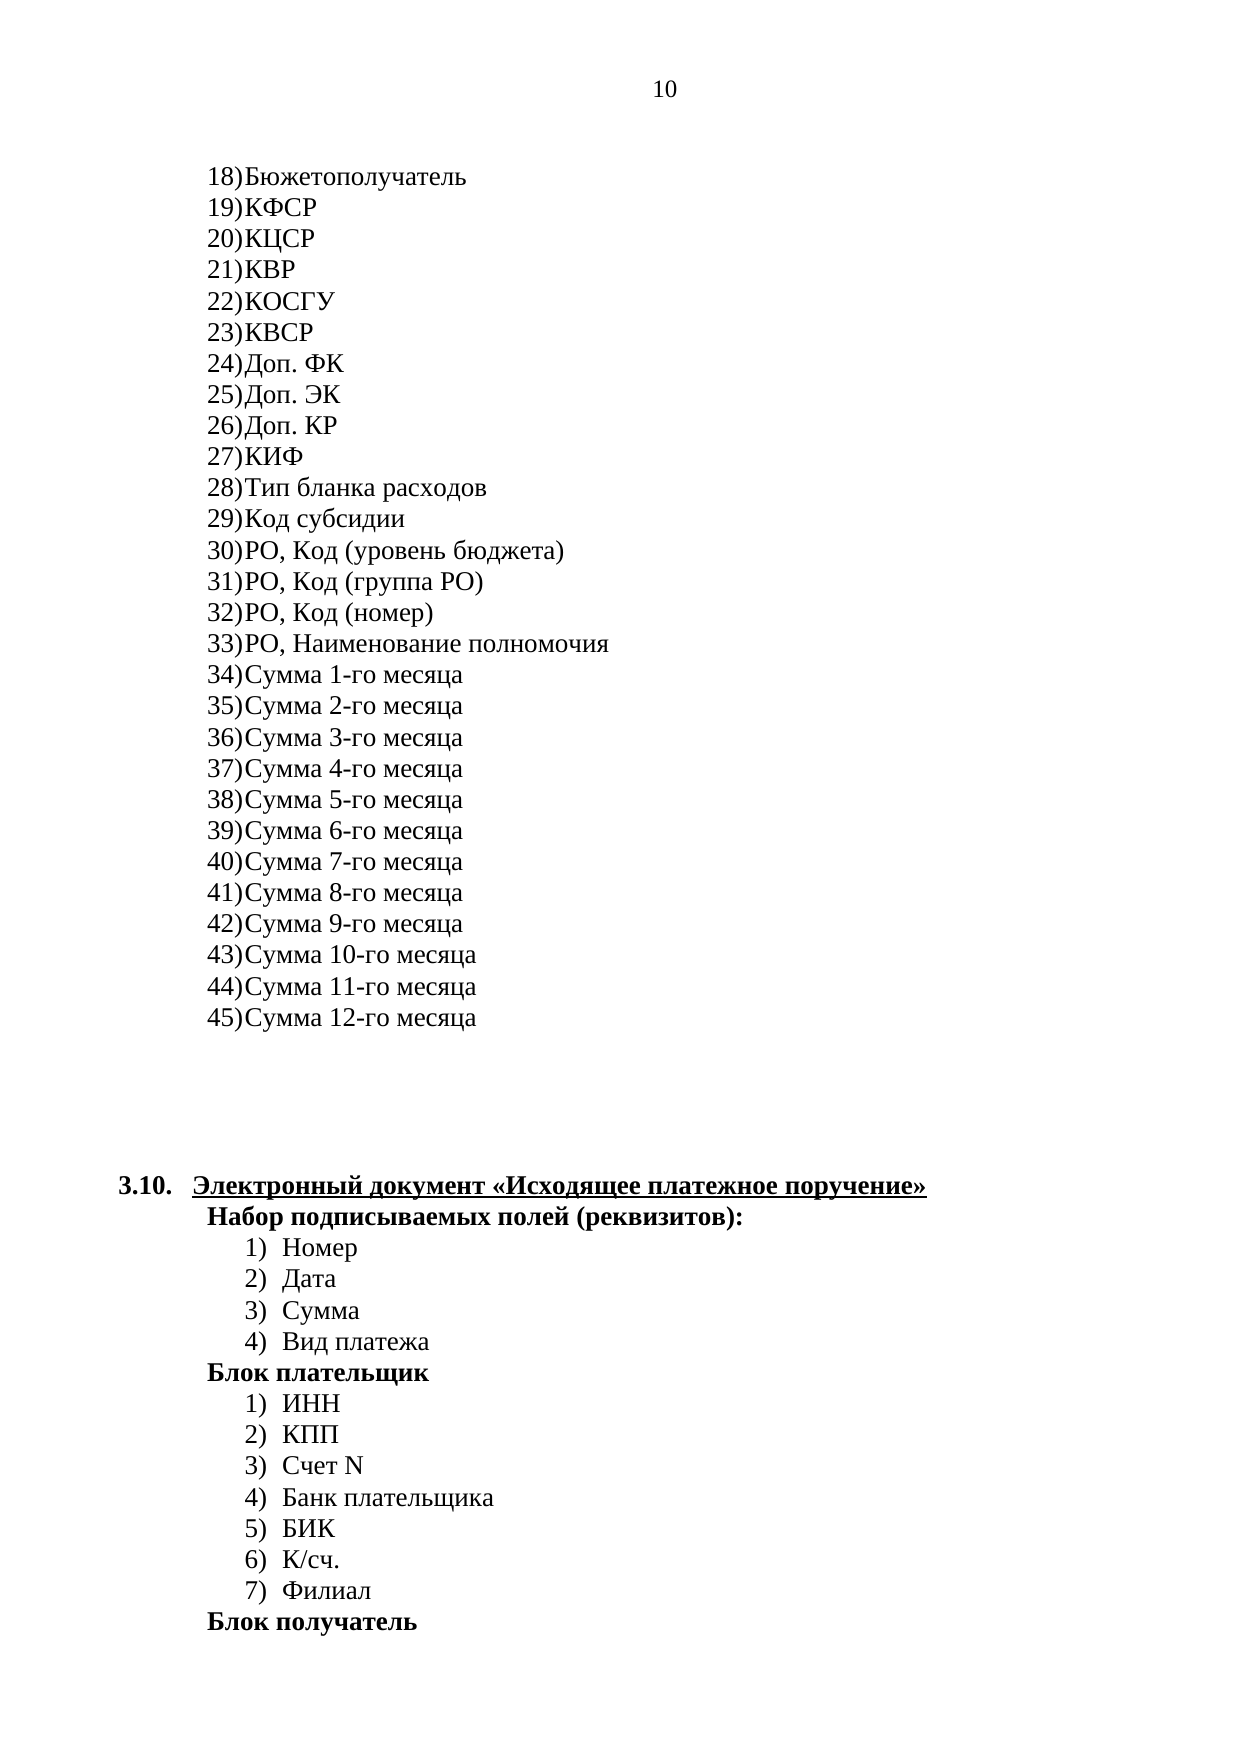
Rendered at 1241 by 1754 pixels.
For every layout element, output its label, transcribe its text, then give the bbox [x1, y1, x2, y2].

list К/сч. [244, 1543, 1181, 1574]
list Блок плательщик [207, 1356, 1181, 1387]
list Код субсидии [207, 503, 1181, 534]
list РО, Код (уровень бюджета) [207, 534, 1181, 565]
list Бюжетополучатель [207, 160, 1181, 191]
list КПП [244, 1418, 1181, 1449]
list КИФ [207, 440, 1181, 471]
list Сумма 7-го месяца [207, 845, 1181, 876]
list Сумма 12-го месяца [207, 1001, 1181, 1032]
list Сумма 10-го месяца [207, 939, 1181, 970]
list Сумма 5-го месяца [207, 783, 1181, 814]
list Сумма 6-го месяца [207, 814, 1181, 845]
list Блок получатель [207, 1605, 1181, 1636]
list Электронный документ «Исходящее платежное поручение» [118, 1169, 1181, 1200]
list БИК [244, 1512, 1181, 1543]
list Сумма 4-го месяца [207, 752, 1181, 783]
list Дата [244, 1263, 1181, 1294]
list Доп. ФК [207, 347, 1181, 378]
list Сумма 1-го месяца [207, 658, 1181, 689]
list ИНН [244, 1387, 1181, 1418]
list Сумма 8-го месяца [207, 876, 1181, 907]
list КВР [207, 253, 1181, 284]
list КФСР [207, 191, 1181, 222]
text Набор подписываемых полей (реквизитов): [118, 1200, 1181, 1231]
list Филиал [244, 1574, 1181, 1605]
list Тип бланка расходов [207, 471, 1181, 503]
list Номер [244, 1231, 1181, 1263]
list Сумма 11-го месяца [207, 970, 1181, 1001]
list Вид платежа [244, 1325, 1181, 1356]
list Сумма 9-го месяца [207, 907, 1181, 939]
list Доп. КР [207, 409, 1181, 440]
list Сумма 2-го месяца [207, 689, 1181, 721]
list КВСР [207, 316, 1181, 347]
list Сумма [244, 1294, 1181, 1325]
list Сумма 3-го месяца [207, 721, 1181, 752]
list РО, Наименование полномочия [207, 627, 1181, 658]
list РО, Код (группа РО) [207, 565, 1181, 596]
list КЦСР [207, 222, 1181, 253]
list Банк плательщика [244, 1481, 1181, 1512]
list Счет N [244, 1449, 1181, 1481]
list КОСГУ [207, 284, 1181, 316]
list Доп. ЭК [207, 378, 1181, 409]
list РО, Код (номер) [207, 596, 1181, 627]
